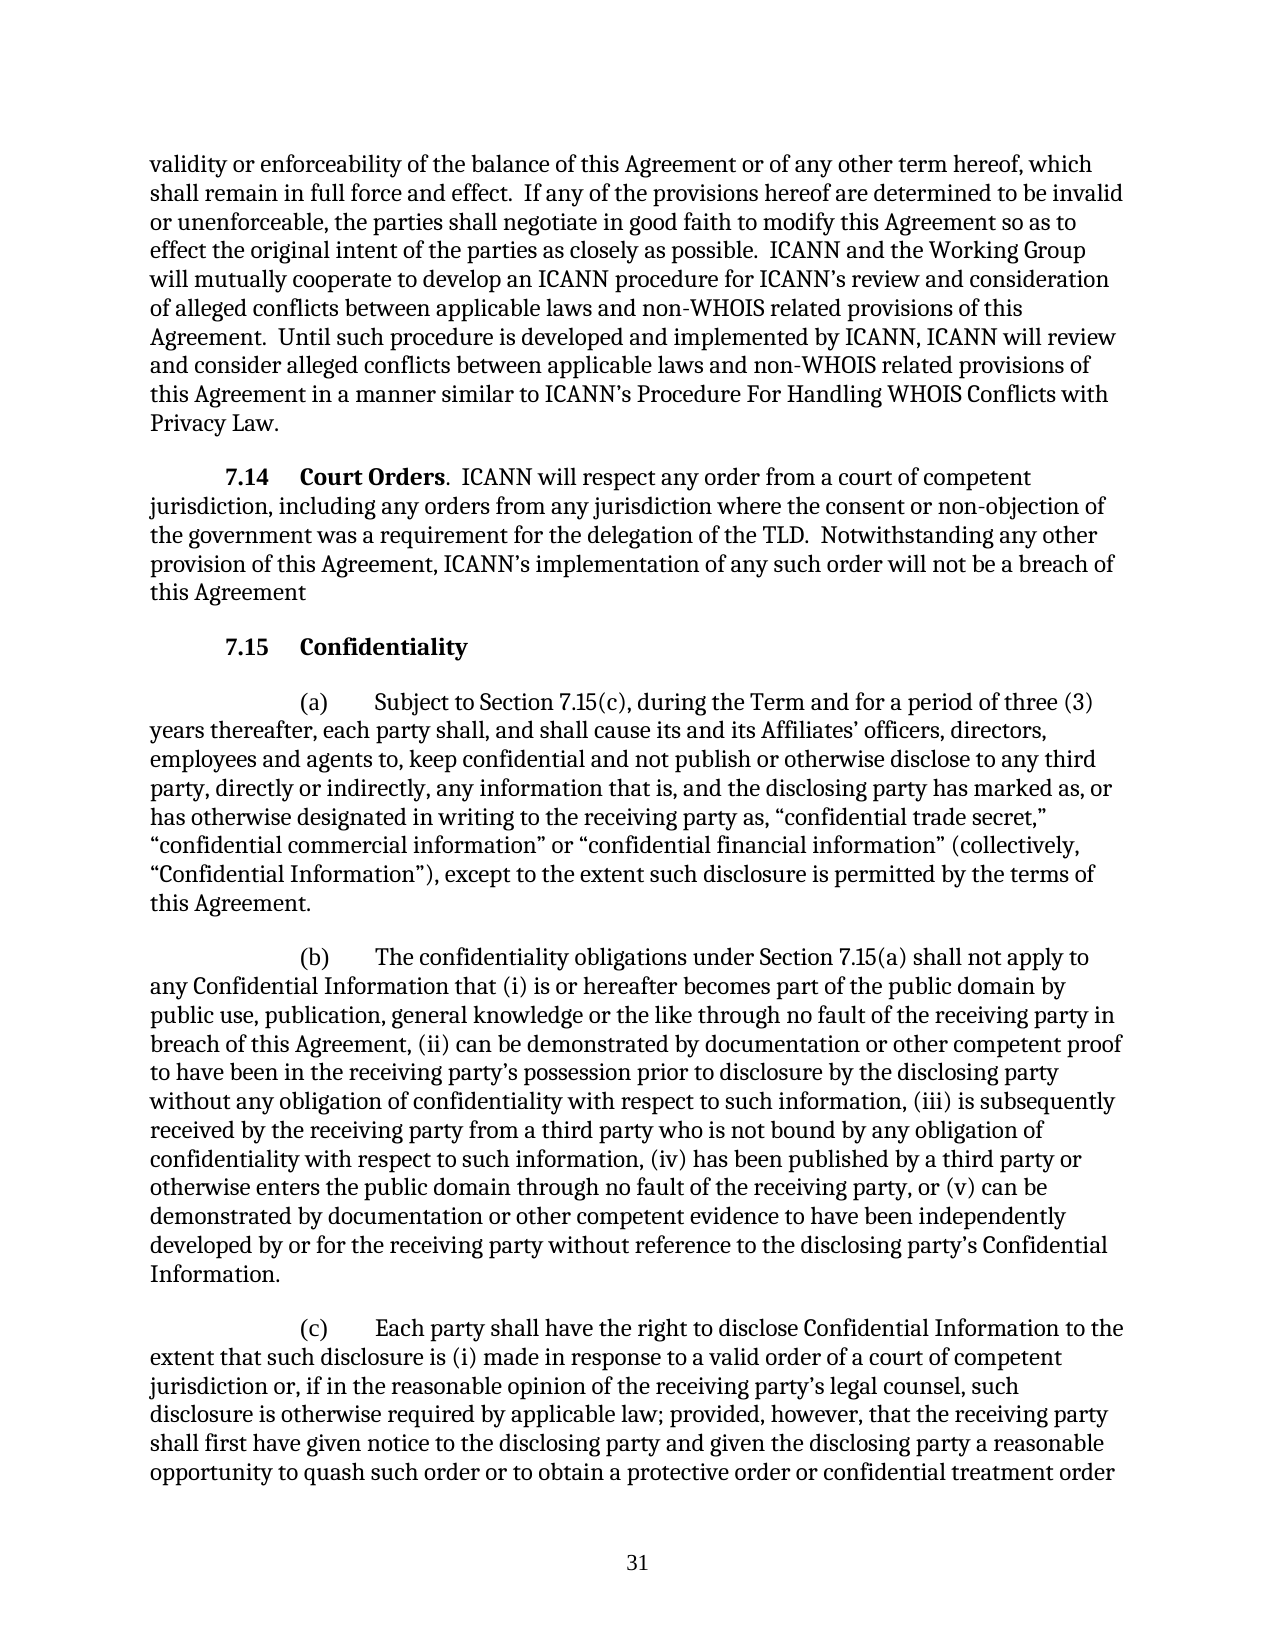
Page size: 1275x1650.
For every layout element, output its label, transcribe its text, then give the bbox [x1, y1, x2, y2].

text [150, 1313, 1125, 1487]
text The confidentiality obligations under Section 7.15(a) shall not apply to any Confidential Information that (i) is or hereafter becomes part of the public domain by public use, publication, general knowledge or the like through no fault of the receiving party in breach of this Agreement, (ii) can be demonstrated by documentation or other competent proof to have been in the receiving party’s possession prior to disclosure by the disclosing party without any obligation of confidentiality with respect to such information, (iii) is subsequently received by the receiving party from a third party who is not bound by any obligation of confidentiality with respect to such information, (iv) has been published by a third party or otherwise enters the public domain through no fault of the receiving party, or (v) can be demonstrated by documentation or other competent evidence to have been independently developed by or for the receiving party without reference to the disclosing party’s Confidential Information. [150, 942, 1125, 1288]
text Subject to Section 7.15(c), during the Term and for a period of three (3) years thereafter, each party shall, and shall cause its and its Affiliates’ officers, directors, employees and agents to, keep confidential and not publish or otherwise disclose to any third party, directly or indirectly, any information that is, and the disclosing party has marked as, or has otherwise designated in writing to the receiving party as, “confidential trade secret,” “confidential commercial information” or “confidential financial information” (collectively, “Confidential Information”), except to the extent such disclosure is permitted by the terms of this Agreement. [150, 687, 1125, 917]
text Confidentiality [150, 632, 1125, 662]
text Court Orders. ICANN will respect any order from a court of competent jurisdiction, including any orders from any jurisdiction where the consent or non-objection of the government was a requirement for the delegation of the TLD. Notwithstanding any other provision of this Agreement, ICANN’s implementation of any such order will not be a breach of this Agreement [150, 462, 1125, 607]
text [150, 150, 1125, 437]
